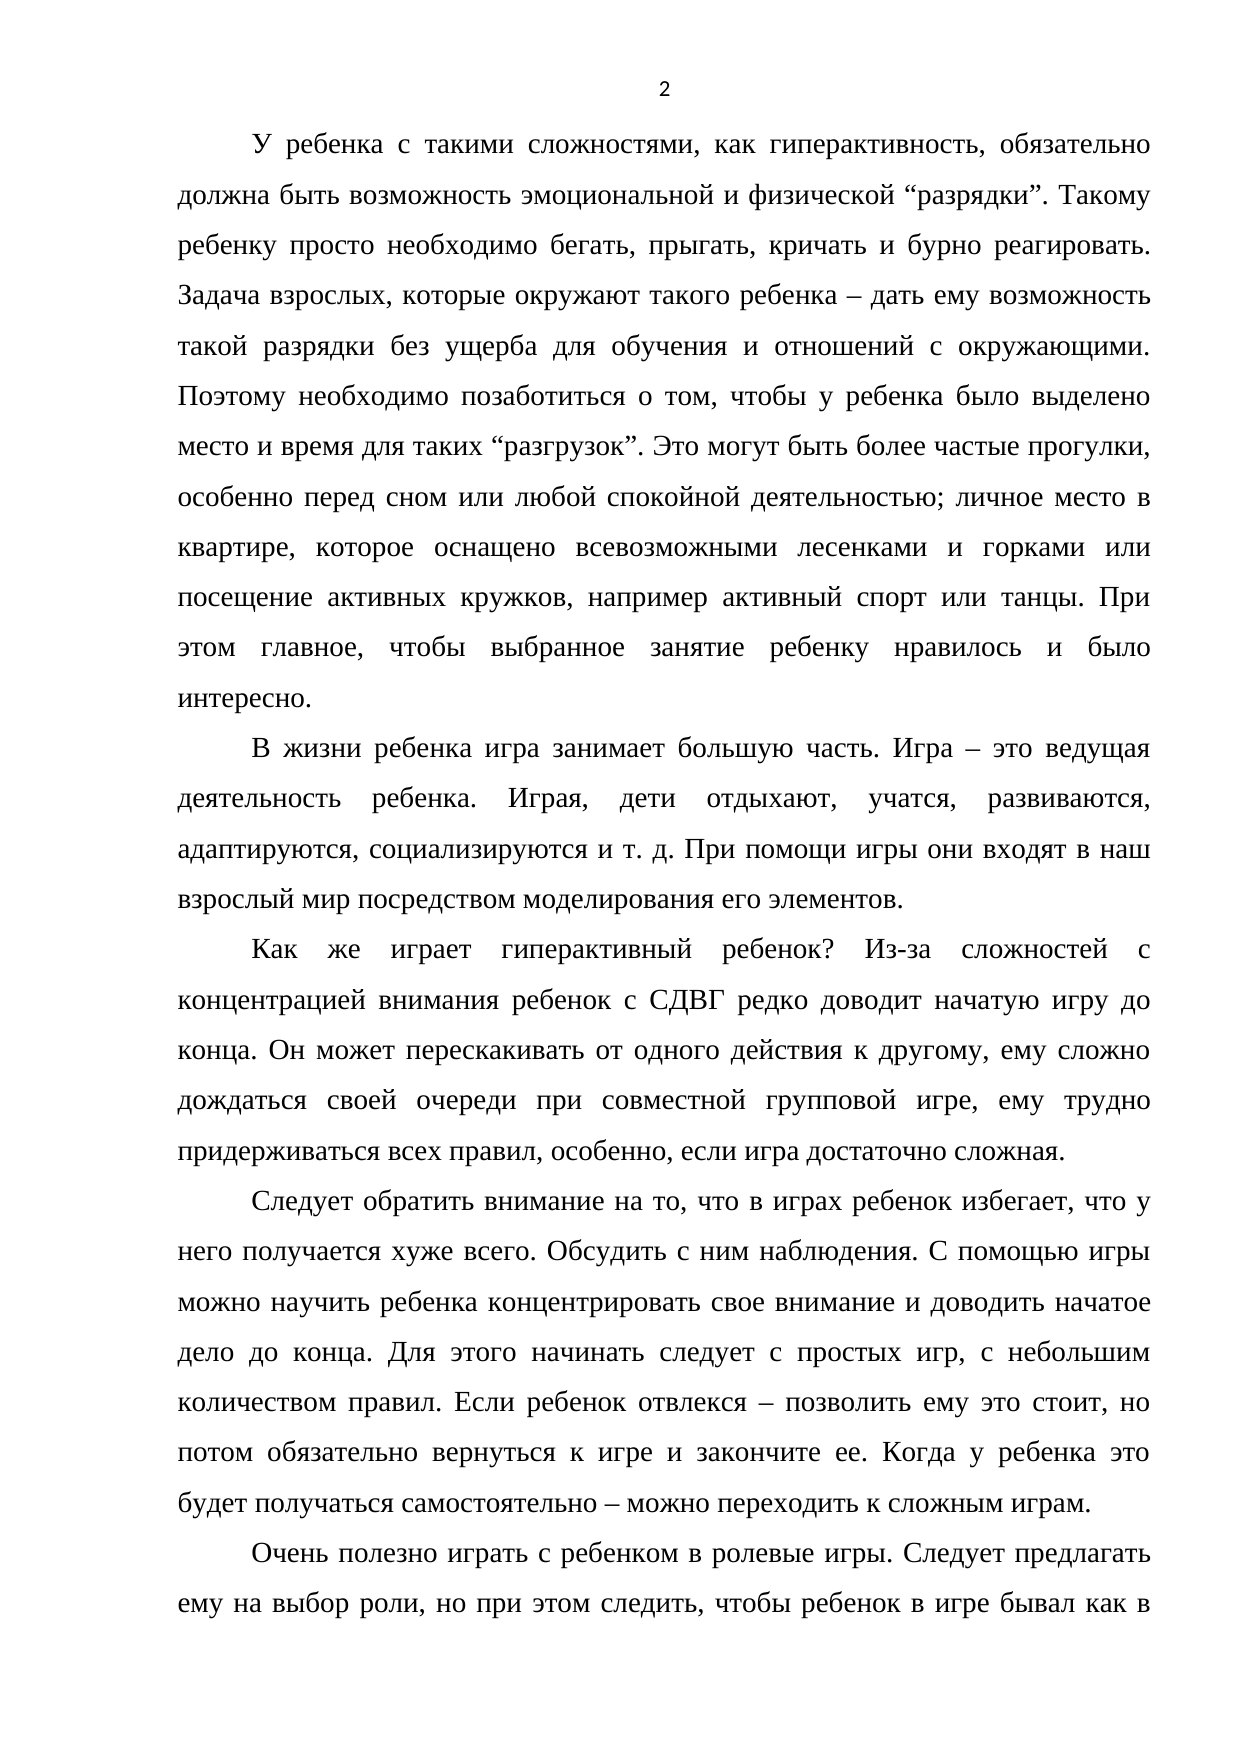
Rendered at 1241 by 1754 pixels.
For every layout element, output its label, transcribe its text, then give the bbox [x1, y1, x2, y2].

text Как же играет гиперактивный ребенок? Из-за сложностей с концентрацией внимания ребенок с СДВГ редко доводит начатую игру до конца. Он может перескакивать от одного действия к другому, ему сложно дождаться своей очереди при совместной групповой игре, ему трудно придерживаться всех правил, особенно, если игра достаточно сложная. [177, 931, 1152, 1166]
text У ребенка с такими сложностями, как гиперактивность, обязательно должна быть возможность эмоциональной и физической “разрядки”. Такому ребенку просто необходимо бегать, прыгать, кричать и бурно реагировать. Задача взрослых, которые окружают такого ребенка – дать ему возможность такой разрядки без ущерба для обучения и отношений с окружающими. Поэтому необходимо позаботиться о том, чтобы у ребенка было выделено место и время для таких “разгрузок”. Это могут быть более частые прогулки, особенно перед сном или любой спокойной деятельностью; личное место в квартире, которое оснащено всевозможными лесенками и горками или посещение активных кружков, например активный спорт или танцы. При этом главное, чтобы выбранное занятие ребенку нравилось и было интересно. [177, 126, 1152, 713]
text Следует обратить внимание на то, что в играх ребенок избегает, что у него получается хуже всего. Обсудить с ним наблюдения. С помощью игры можно научить ребенка концентрировать свое внимание и доводить начатое дело до конца. Для этого начинать следует с простых игр, с небольшим количеством правил. Если ребенок отвлекся – позволить ему это стоит, но потом обязательно вернуться к игре и закончите ее. Когда у ребенка это будет получаться самостоятельно – можно переходить к сложным играм. [177, 1183, 1152, 1518]
text В жизни ребенка игра занимает большую часть. Игра – это ведущая деятельность ребенка. Играя, дети отдыхают, учатся, развиваются, адаптируются, социализируются и т. д. При помощи игры они входят в наш взрослый мир посредством моделирования его элементов. [177, 730, 1152, 915]
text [177, 1535, 1152, 1619]
